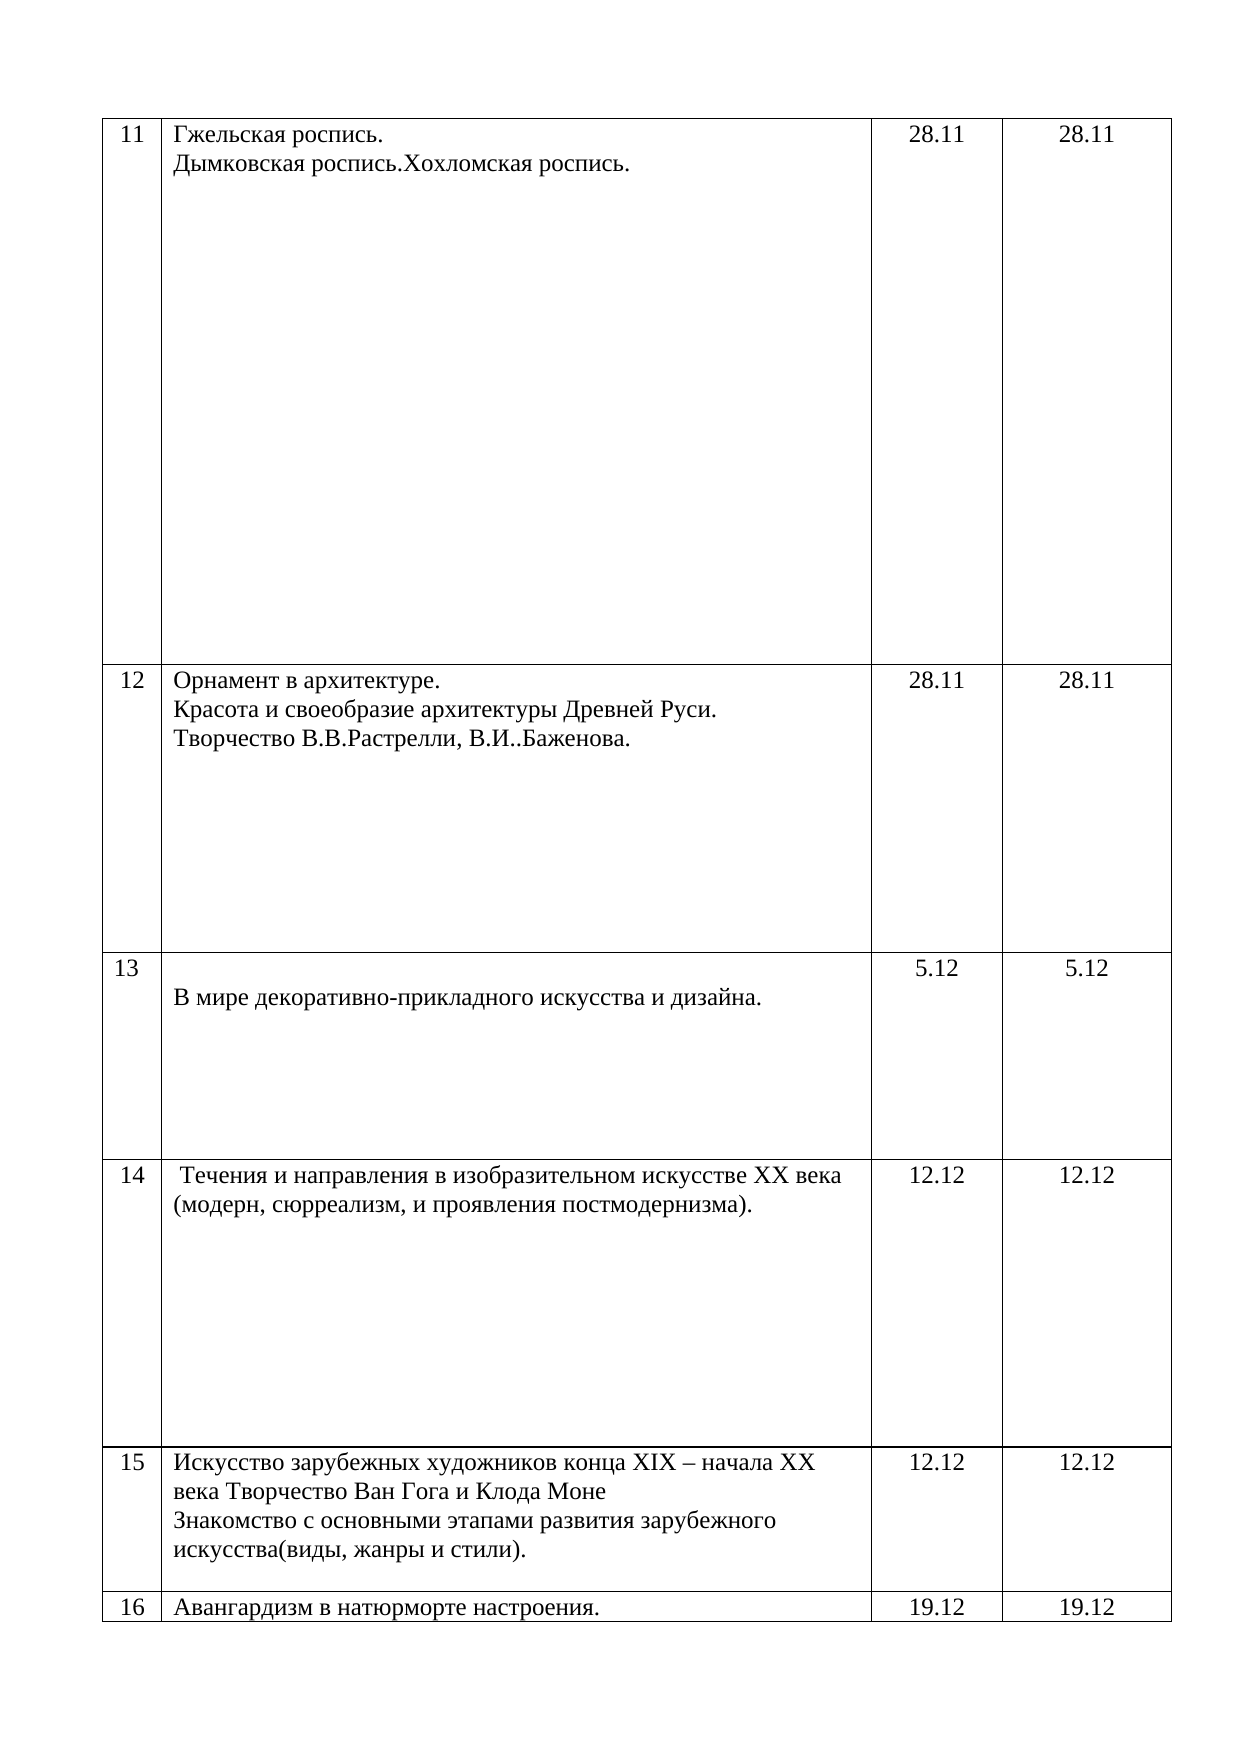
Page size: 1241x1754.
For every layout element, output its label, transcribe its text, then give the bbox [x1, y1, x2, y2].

table_cell Искусство зарубежных художников конца XIX – начала XX века Творчество Ван Гога и Клода Моне Знакомство с основными этапами развития зарубежного искусства(виды, жанры и стили). [162, 1448, 871, 1591]
table_cell 28.11 [872, 119, 1002, 664]
table_cell 15 [103, 1448, 161, 1591]
table_cell 5.12 [872, 953, 1002, 1108]
table_cell 12.12 [1003, 1448, 1171, 1591]
table_cell Гжельская роспись. Дымковская роспись.Хохломская роспись. [162, 119, 871, 664]
table_cell Орнамент в архитектуре. Красота и своеобразие архитектуры Древней Руси. Творчество В.В.Растрелли, В.И..Баженова. [162, 665, 871, 952]
table_cell [872, 1108, 1002, 1159]
table_cell Течения и направления в изобразительном искусстве XX века (модерн, сюрреализм, и проявления постмодернизма). [162, 1160, 871, 1446]
table_cell 19.12 [872, 1592, 1002, 1621]
table_cell [1003, 1108, 1171, 1159]
table_cell 12 [103, 665, 161, 952]
table_cell 28.11 [872, 665, 1002, 952]
table_cell 19.12 [1003, 1592, 1171, 1621]
table_cell 28.11 [1003, 665, 1171, 952]
table_cell 5.12 [1003, 953, 1171, 1108]
table_cell 16 [103, 1592, 161, 1621]
table_cell 12.12 [872, 1448, 1002, 1591]
table_cell 12.12 [872, 1160, 1002, 1446]
table_cell 13 [103, 953, 161, 1159]
table_cell 12.12 [1003, 1160, 1171, 1446]
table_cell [162, 1592, 871, 1621]
table_cell В мире декоративно-прикладного искусства и дизайна. [162, 953, 871, 1159]
table_cell 28.11 [1003, 119, 1171, 664]
table_cell 11 [103, 119, 161, 664]
table_cell 14 [103, 1160, 161, 1446]
